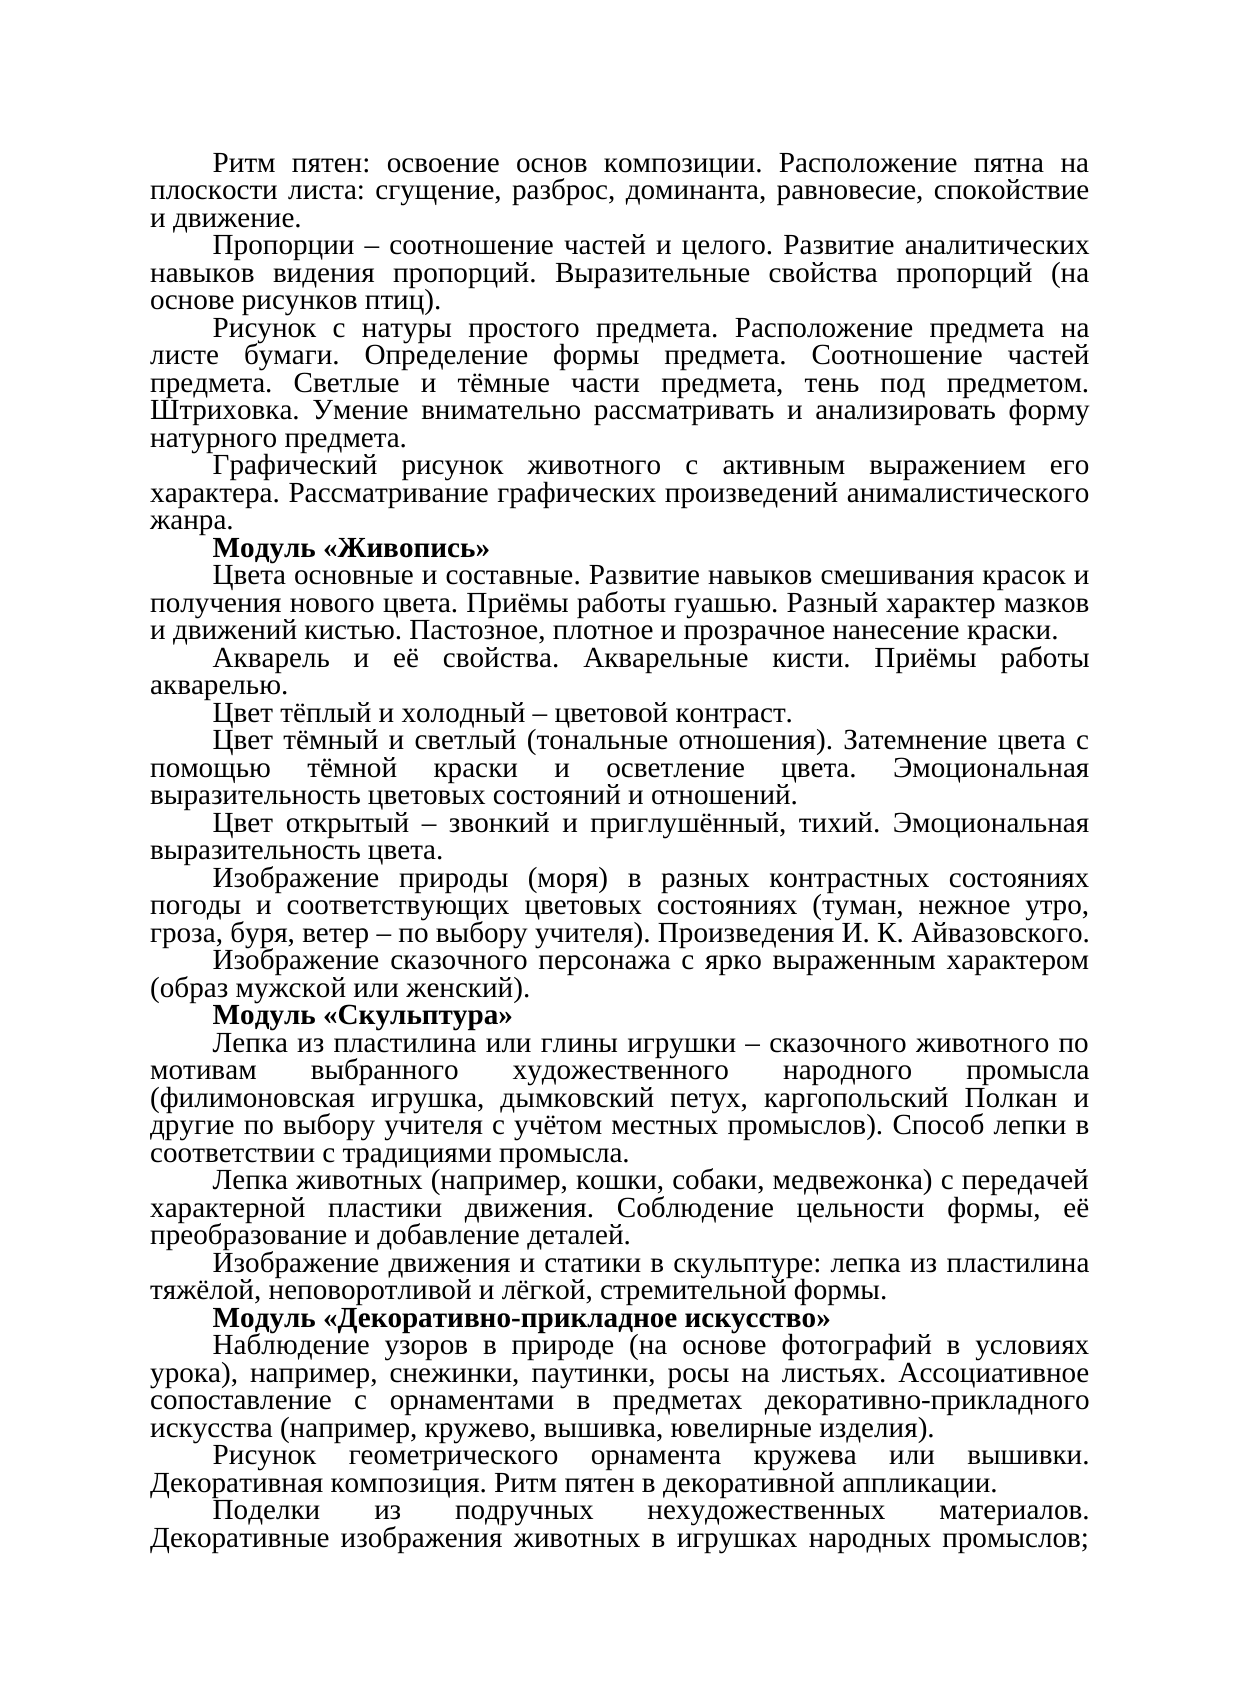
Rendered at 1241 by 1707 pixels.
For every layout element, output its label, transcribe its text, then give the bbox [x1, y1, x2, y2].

text Модуль «Живопись» [150, 535, 1090, 562]
text Рисунок геометрического орнамента кружева или вышивки. Декоративная композиция. Ритм пятен в декоративной аппликации. [150, 1442, 1090, 1497]
text Графический рисунок животного с активным выражением его характера. Рассматривание графических произведений анималистического жанра. [150, 452, 1090, 535]
text Изображение движения и статики в скульптуре: лепка из пластилина тяжёлой, неповоротливой и лёгкой, стремительной формы. [150, 1250, 1090, 1305]
text Цвет тёплый и холодный – цветовой контраст. [150, 700, 1090, 727]
text Ритм пятен: освоение основ композиции. Расположение пятна на плоскости листа: сгущение, разброс, доминанта, равновесие, спокойствие и движение. [150, 150, 1090, 232]
text Цвет открытый – звонкий и приглушённый, тихий. Эмоциональная выразительность цвета. [150, 810, 1090, 865]
text Пропорции – соотношение частей и целого. Развитие аналитических навыков видения пропорций. Выразительные свойства пропорций (на основе рисунков птиц). [150, 232, 1090, 315]
text Изображение природы (моря) в разных контрастных состояниях погоды и соответствующих цветовых состояниях (туман, нежное утро, гроза, буря, ветер – по выбору учителя). Произведения И. К. Айвазовского. [150, 865, 1090, 947]
text Лепка животных (например, кошки, собаки, медвежонка) с передачей характерной пластики движения. Соблюдение цельности формы, её преобразование и добавление деталей. [150, 1167, 1090, 1250]
text Лепка из пластилина или глины игрушки – сказочного животного по мотивам выбранного художественного народного промысла (филимоновская игрушка, дымковский петух, каргопольский Полкан и другие по выбору учителя с учётом местных промыслов). Способ лепки в соответствии с традициями промысла. [150, 1030, 1090, 1167]
text Модуль «Декоративно-прикладное искусство» [150, 1305, 1090, 1332]
text Цвета основные и составные. Развитие навыков смешивания красок и получения нового цвета. Приёмы работы гуашью. Разный характер мазков и движений кистью. Пастозное, плотное и прозрачное нанесение краски. [150, 562, 1090, 645]
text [150, 1497, 1090, 1552]
text Цвет тёмный и светлый (тональные отношения). Затемнение цвета с помощью тёмной краски и осветление цвета. Эмоциональная выразительность цветовых состояний и отношений. [150, 727, 1090, 810]
text Модуль «Скульптура» [150, 1002, 1090, 1030]
text Рисунок с натуры простого предмета. Расположение предмета на листе бумаги. Определение формы предмета. Соотношение частей предмета. Светлые и тёмные части предмета, тень под предметом. Штриховка. Умение внимательно рассматривать и анализировать форму натурного предмета. [150, 315, 1090, 452]
text Наблюдение узоров в природе (на основе фотографий в условиях урока), например, снежинки, паутинки, росы на листьях. Ассоциативное сопоставление с орнаментами в предметах декоративно-прикладного искусства (например, кружево, вышивка, ювелирные изделия). [150, 1332, 1090, 1442]
text Акварель и её свойства. Акварельные кисти. Приёмы работы акварелью. [150, 645, 1090, 700]
text Изображение сказочного персонажа с ярко выраженным характером (образ мужской или женский). [150, 947, 1090, 1002]
